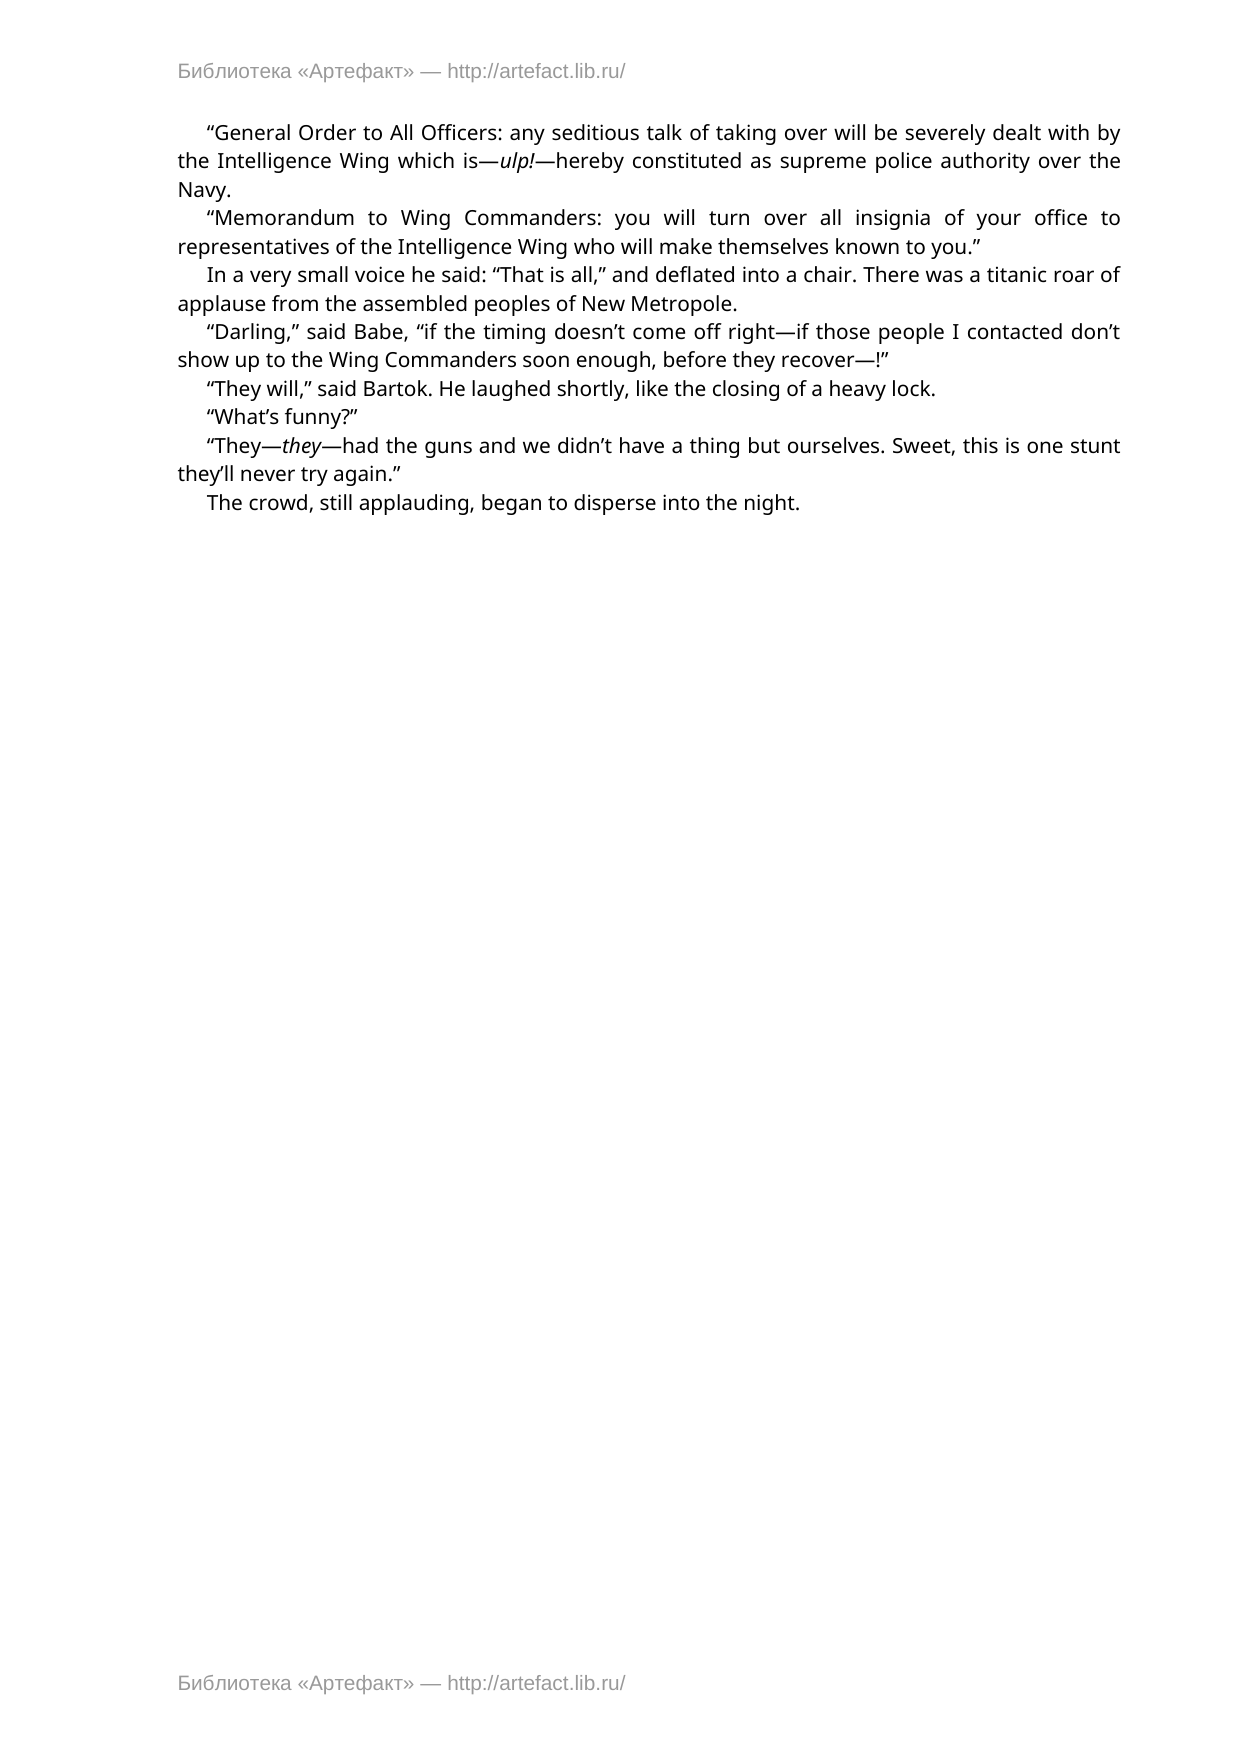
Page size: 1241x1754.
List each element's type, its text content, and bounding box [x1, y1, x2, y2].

text In a very small voice he said: “That is all,” and deflated into a chair. There was a titanic roar of applause from the assembled peoples of New Metropole. [177, 260, 1122, 317]
text The crowd, still applauding, began to disperse into the night. [177, 488, 1122, 516]
text “They—they—had the guns and we didn’t have a thing but ourselves. Sweet, this is one stunt they’ll never try again.” [177, 431, 1122, 488]
text “General Order to All Officers: any seditious talk of taking over will be severely dealt with by the Intelligence Wing which is—ulp!—hereby constituted as supreme police authority over the Navy. [177, 118, 1122, 203]
text “They will,” said Bartok. He laughed shortly, like the closing of a heavy lock. [177, 374, 1122, 402]
text “Memorandum to Wing Commanders: you will turn over all insignia of your office to representatives of the Intelligence Wing who will make themselves known to you.” [177, 203, 1122, 260]
text “What’s funny?” [177, 402, 1122, 431]
text “Darling,” said Babe, “if the timing doesn’t come off right—if those people I contacted don’t show up to the Wing Commanders soon enough, before they recover—!” [177, 317, 1122, 374]
